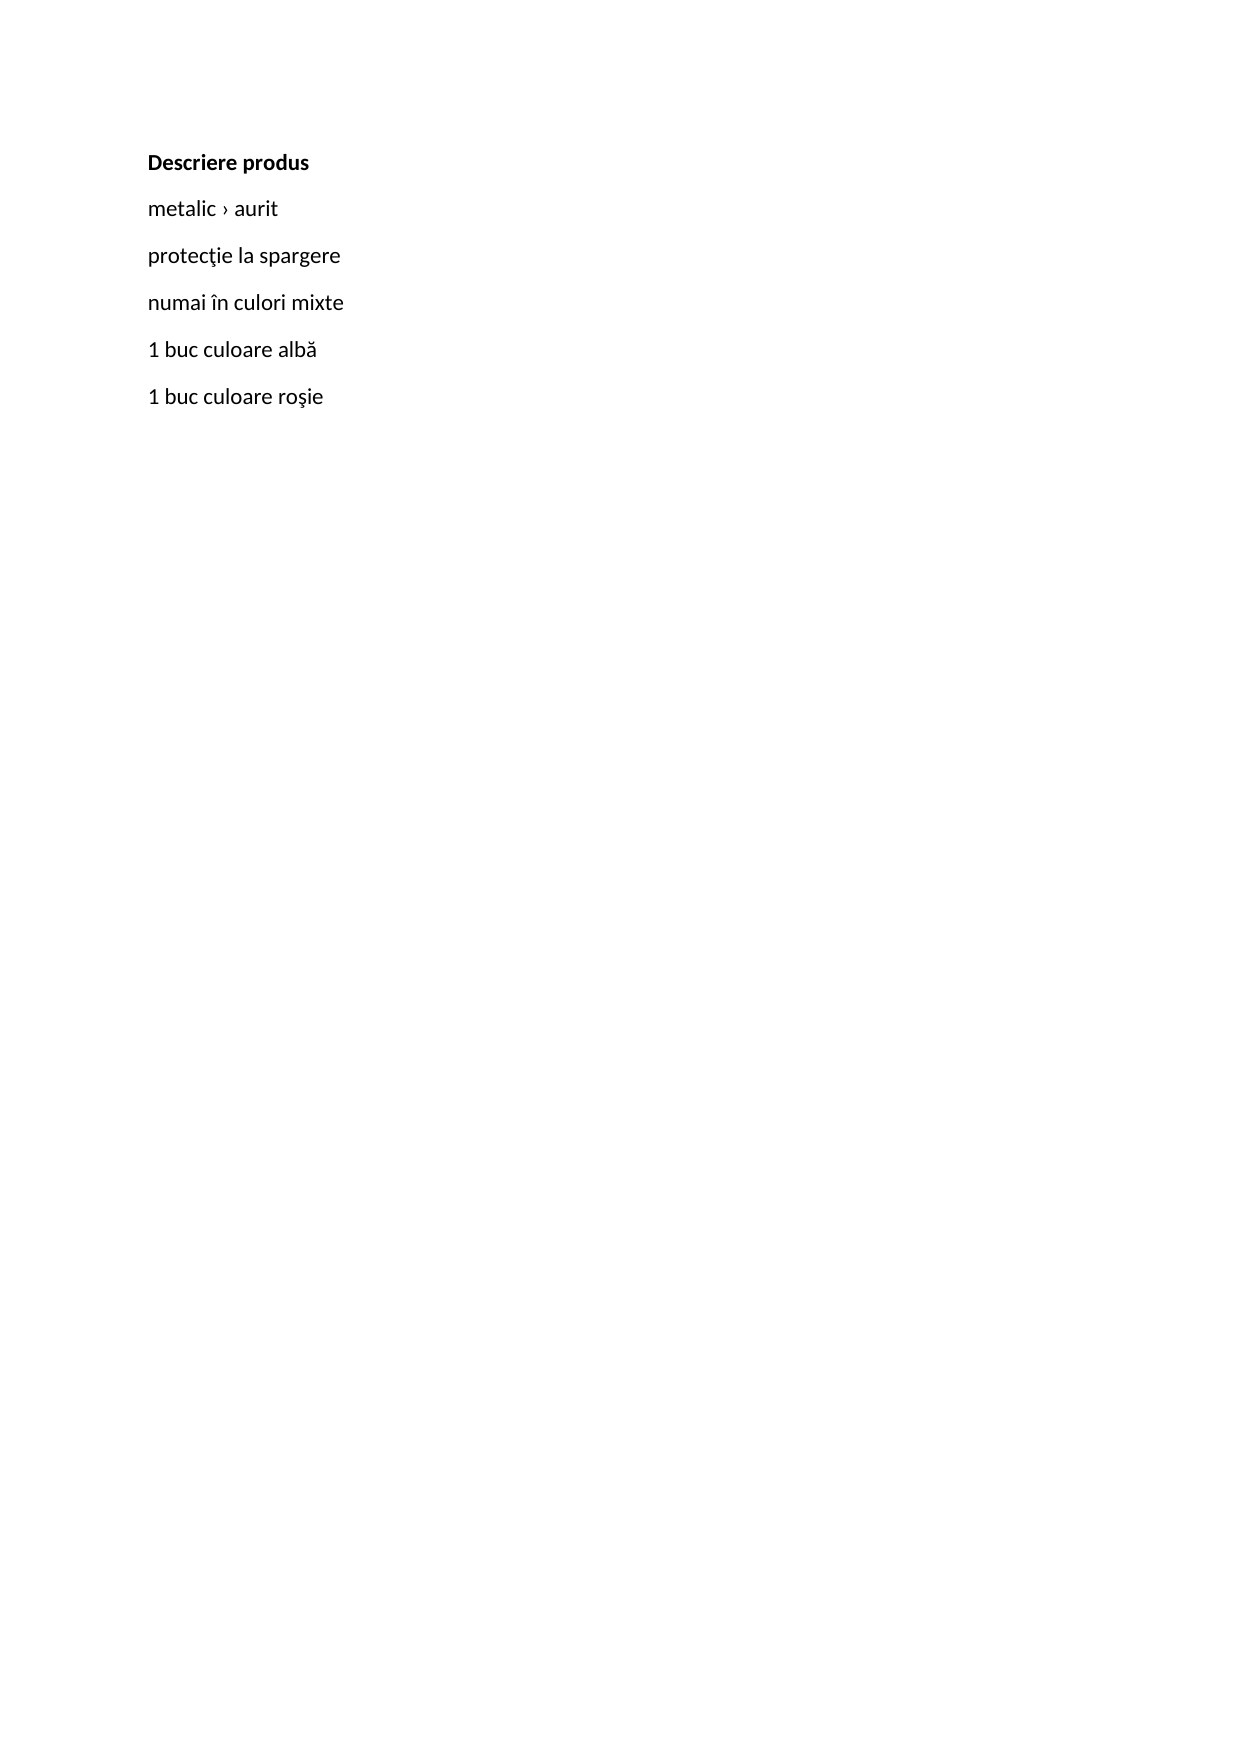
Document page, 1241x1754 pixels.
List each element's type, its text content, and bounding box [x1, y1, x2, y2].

text Descriere produs [148, 148, 1093, 176]
text 1 buc culoare albă [148, 335, 1093, 363]
text numai în culori mixte [148, 288, 1093, 316]
text 1 buc culoare roşie [148, 382, 1093, 410]
text protecţie la spargere [148, 241, 1093, 269]
text metalic › aurit [148, 194, 1093, 222]
